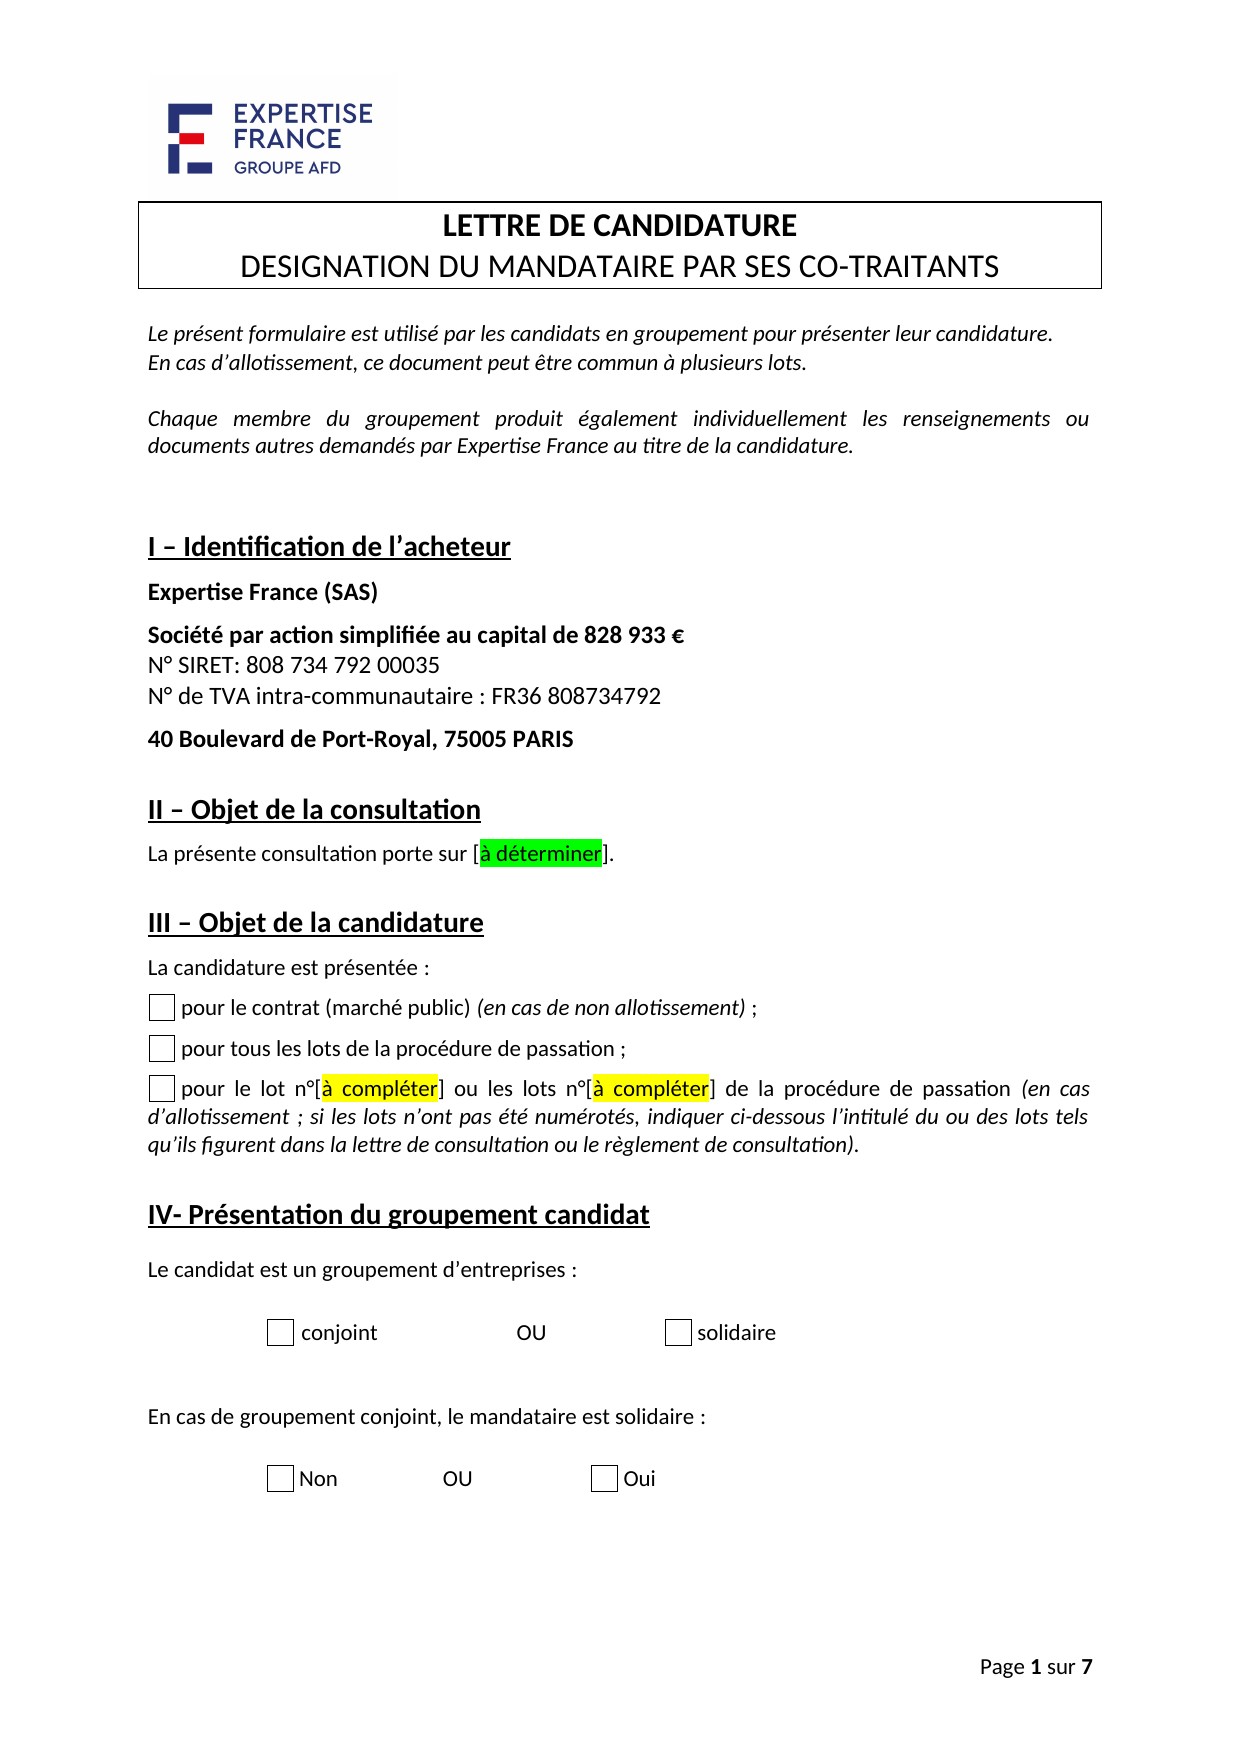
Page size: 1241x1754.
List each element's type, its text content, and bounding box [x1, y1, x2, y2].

subtitle Chaque membre du groupement produit également individuellement les renseignements ou documents autres demandés par Expertise France au titre de la candidature. [148, 404, 1093, 460]
text I – Identification de l’acheteur [148, 528, 1093, 563]
text Expertise France (SAS) [148, 576, 1093, 606]
subtitle Lettre de candidature [139, 203, 1101, 242]
text II – Objet de la consultation [148, 791, 1093, 827]
text pour le contrat (marché public) (en cas de non allotissement) ; [148, 993, 1093, 1021]
list pour tous les lots de la procédure de passation ; [148, 1034, 1093, 1062]
text pour le lot n°[à compléter] ou les lots n°[à compléter] de la procédure de passation (en cas d’allotissement ; si les lots n’ont pas été numérotés, indiquer ci-dessous l’intitulé du ou des lots tels qu’ils figurent dans la lettre de consultation ou le règlement de consultation). [148, 1074, 1093, 1158]
text En cas de groupement conjoint, le mandataire est solidaire : [148, 1402, 1093, 1430]
text IV- Présentation du groupement candidat [148, 1196, 1093, 1231]
text La candidature est présentée : [148, 953, 1093, 981]
text 40 Boulevard de Port-Royal, 75005 PARIS [148, 723, 1093, 753]
subtitle Le présent formulaire est utilisé par les candidats en groupement pour présenter leur candidature. [148, 319, 1093, 348]
text La présente consultation porte sur [à déterminer]. [148, 839, 480, 867]
text N° SIRET: 808 734 792 00035 [148, 649, 1093, 680]
subtitle En cas d’allotissement, ce document peut être commun à plusieurs lots. [148, 348, 1093, 376]
text N° de TVA intra-communautaire : FR36 808734792 [148, 680, 1093, 710]
text designation du mandataire par ses co-traitants [139, 242, 1101, 288]
text Société par action simplifiée au capital de 828 933 € [148, 619, 1093, 649]
text La présente consultation porte sur [à déterminer]. [602, 839, 1093, 867]
text conjoint OU solidaire [207, 1318, 1093, 1346]
text Le candidat est un groupement d’entreprises : [148, 1255, 1093, 1283]
text Non OU Oui [207, 1464, 1093, 1492]
text III – Objet de la candidature [148, 904, 1093, 940]
picture [147, 73, 397, 201]
